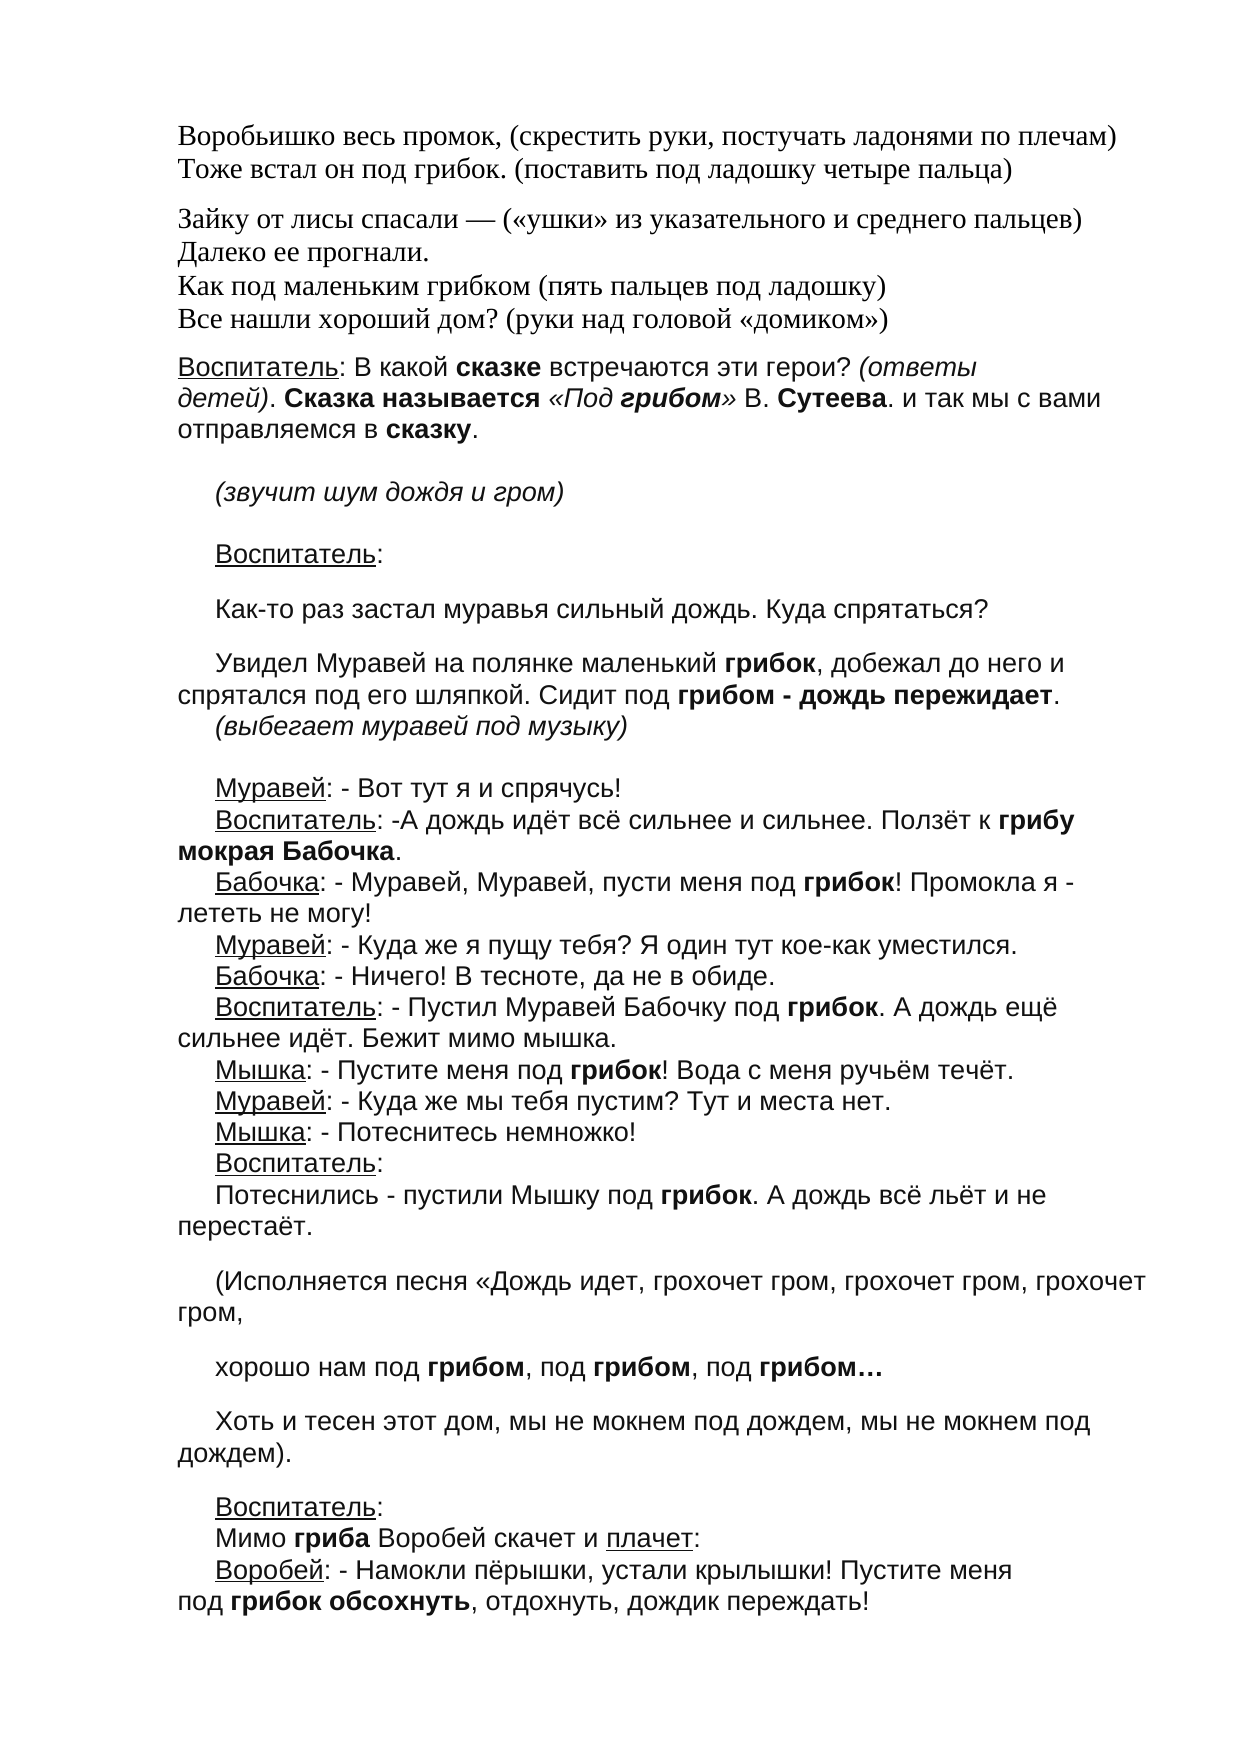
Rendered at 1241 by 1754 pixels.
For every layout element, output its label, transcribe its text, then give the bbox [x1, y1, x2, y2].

text Воробей: - Намокли пёрышки, устали крылышки! Пустите меня под грибок обсохнуть, отдохнуть, дождик переждать! [177, 1554, 1152, 1616]
text Потеснились - пустили Мышку под грибок. А дождь всё льёт и не перестаёт. [177, 1179, 1152, 1241]
text (звучит шум дождя и гром) [177, 476, 1152, 507]
text Воспитатель: В какой сказке встречаются эти герои? (ответы детей). Сказка называется «Под грибом» В. Сутеева. и так мы с вами отправляемся в сказку. [177, 351, 1152, 444]
text Бабочка: - Ничего! В тесноте, да не в обиде. [177, 960, 1152, 991]
text хорошо нам под грибом, под грибом, под грибом… [177, 1351, 1152, 1382]
text Муравей: - Куда же мы тебя пустим? Тут и места нет. [177, 1085, 1152, 1116]
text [177, 118, 1152, 185]
text Муравей: - Куда же я пущу тебя? Я один тут кое-как уместился. [177, 929, 1152, 960]
text Мышка: - Пустите меня под грибок! Вода с меня ручьём течёт. [177, 1054, 1152, 1085]
text Воспитатель: - Пустил Муравей Бабочку под грибок. А дождь ещё сильнее идёт. Бежит мимо мышка. [177, 991, 1152, 1054]
text Увидел Муравей на полянке маленький грибок, добежал до него и спрятался под его шляпкой. Сидит под грибом - дождь пережидает. [177, 647, 1152, 710]
text Воспитатель: [177, 1491, 1152, 1522]
text (выбегает муравей под музыку) [177, 710, 1152, 741]
text Как-то раз застал муравья сильный дождь. Куда спрятаться? [177, 593, 1152, 624]
text Хоть и тесен этот дом, мы не мокнем под дождем, мы не мокнем под дождем). [177, 1405, 1152, 1468]
text Мимо гриба Воробей скачет и плачет: [177, 1522, 1152, 1554]
text Муравей: - Вот тут я и спрячусь! [177, 772, 1152, 804]
text Зайку от лисы спасали — («ушки» из указательного и среднего пальцев) Далеко ее прогнали. Как под маленьким грибком (пять пальцев под ладошку) Все нашли хороший дом? (руки над головой «домиком») [177, 201, 1152, 335]
text Воспитатель: -А дождь идёт всё сильнее и сильнее. Ползёт к грибу мокрая Бабочка. [177, 804, 1152, 866]
text (Исполняется песня «Дождь идет, грохочет гром, грохочет гром, грохочет гром, [177, 1265, 1152, 1327]
text Мышка: - Потеснитесь немножко! [177, 1116, 1152, 1147]
text Бабочка: - Муравей, Муравей, пусти меня под грибок! Промокла я - лететь не могу! [177, 866, 1152, 929]
text Воспитатель: [177, 1147, 1152, 1179]
text Воспитатель: [177, 538, 1152, 569]
